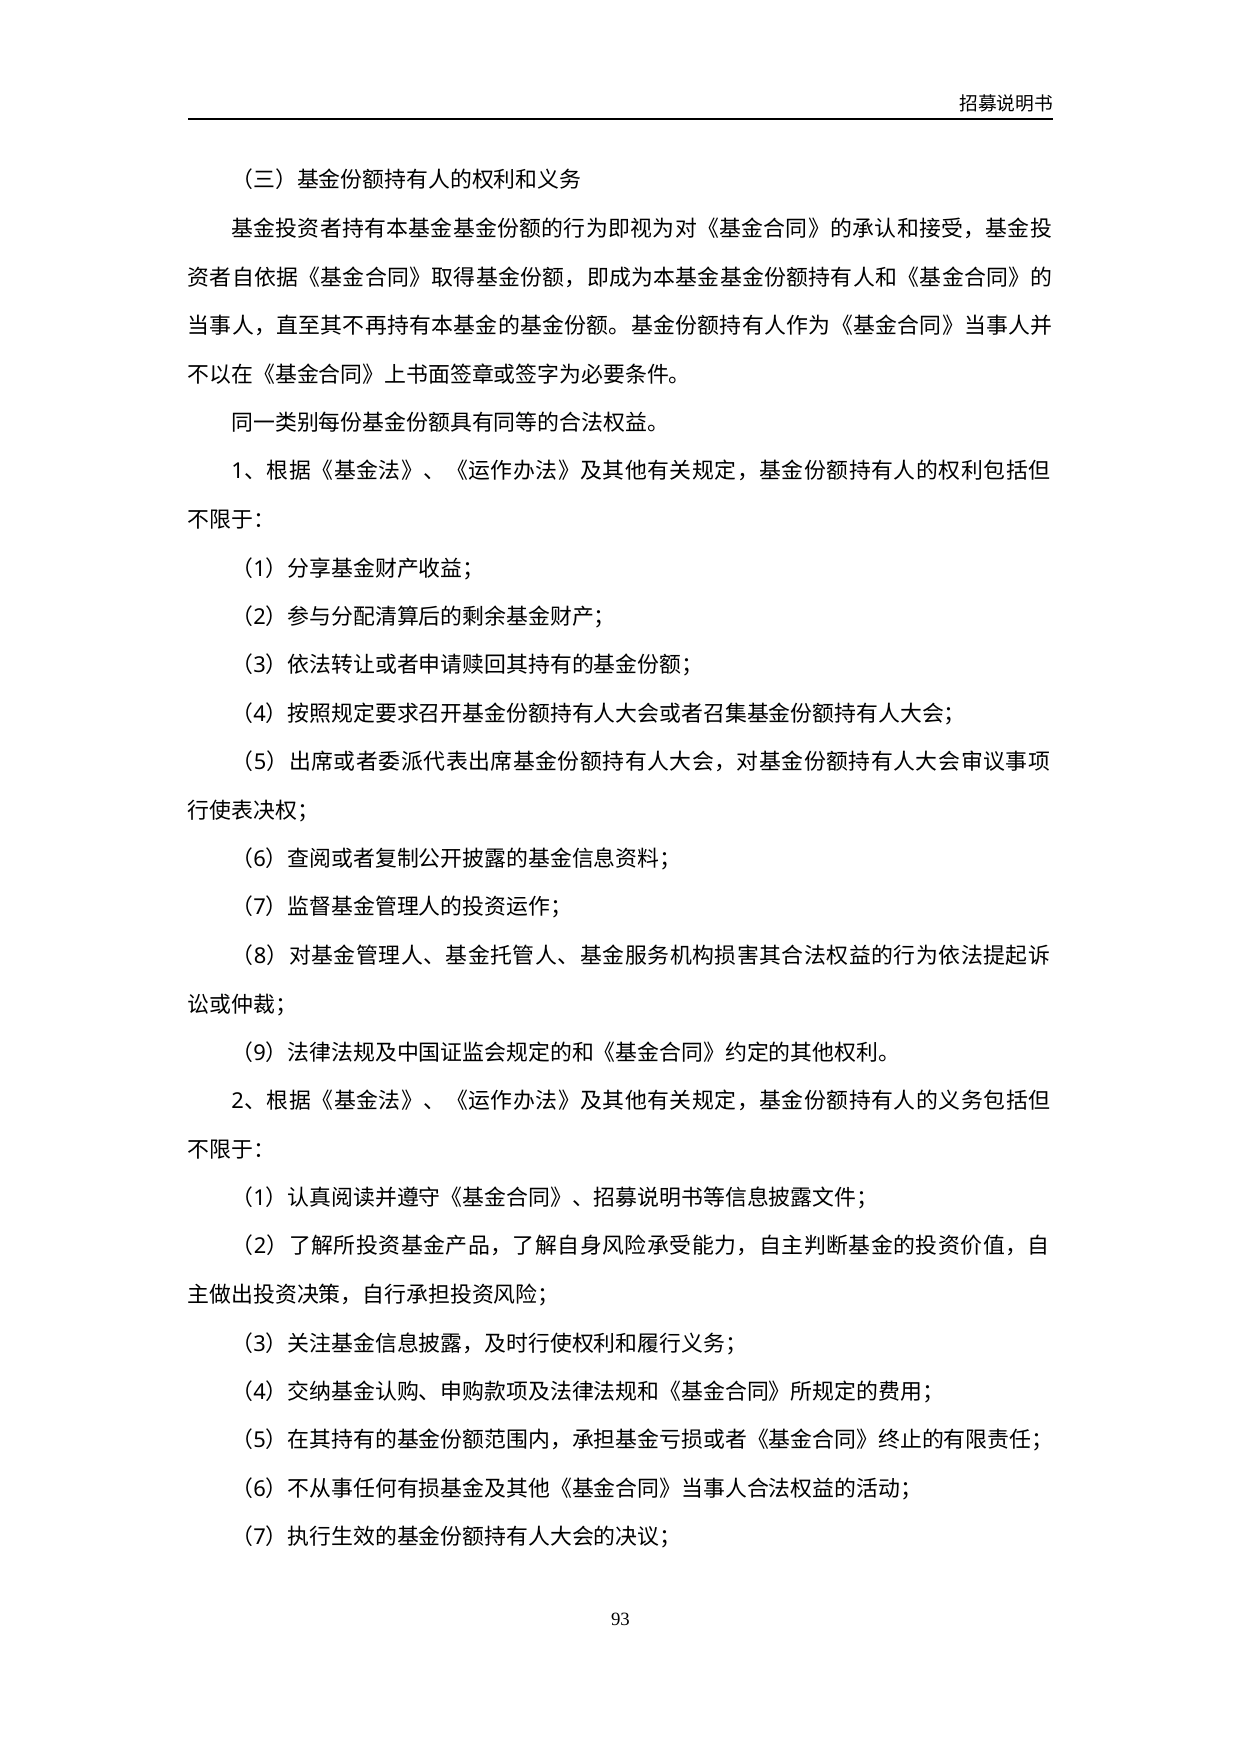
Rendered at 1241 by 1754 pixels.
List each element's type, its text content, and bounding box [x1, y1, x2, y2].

text 同一类别每份基金份额具有同等的合法权益。 [187, 405, 1053, 437]
text （4）交纳基金认购、申购款项及法律法规和《基金合同》所规定的费用； [187, 1374, 1053, 1406]
text 2、根据《基金法》、《运作办法》及其他有关规定，基金份额持有人的义务包括但不限于： [187, 1083, 1053, 1164]
text （6）查阅或者复制公开披露的基金信息资料； [187, 841, 1053, 873]
text （1）认真阅读并遵守《基金合同》、招募说明书等信息披露文件； [187, 1180, 1053, 1212]
text （2）了解所投资基金产品，了解自身风险承受能力，自主判断基金的投资价值，自主做出投资决策，自行承担投资风险； [187, 1228, 1053, 1309]
text （7）监督基金管理人的投资运作； [187, 889, 1053, 922]
text （三）基金份额持有人的权利和义务 [187, 162, 1053, 194]
text （3）关注基金信息披露，及时行使权利和履行义务； [187, 1325, 1053, 1358]
text （2）参与分配清算后的剩余基金财产； [187, 599, 1053, 631]
text （9）法律法规及中国证监会规定的和《基金合同》约定的其他权利。 [187, 1034, 1053, 1067]
text （1）分享基金财产收益； [187, 550, 1053, 583]
text （5）在其持有的基金份额范围内，承担基金亏损或者《基金合同》终止的有限责任； [187, 1422, 1053, 1454]
text （4）按照规定要求召开基金份额持有人大会或者召集基金份额持有人大会； [187, 695, 1053, 728]
text （8）对基金管理人、基金托管人、基金服务机构损害其合法权益的行为依法提起诉讼或仲裁； [187, 937, 1053, 1019]
text （6）不从事任何有损基金及其他《基金合同》当事人合法权益的活动； [187, 1470, 1053, 1503]
text （5）出席或者委派代表出席基金份额持有人大会，对基金份额持有人大会审议事项行使表决权； [187, 744, 1053, 825]
text 1、根据《基金法》、《运作办法》及其他有关规定，基金份额持有人的权利包括但不限于： [187, 453, 1053, 534]
text （3）依法转让或者申请赎回其持有的基金份额； [187, 647, 1053, 679]
text 基金投资者持有本基金基金份额的行为即视为对《基金合同》的承认和接受，基金投资者自依据《基金合同》取得基金份额，即成为本基金基金份额持有人和《基金合同》的当事人，直至其不再持有本基金的基金份额。基金份额持有人作为《基金合同》当事人并不以在《基金合同》上书面签章或签字为必要条件。 [187, 210, 1053, 389]
text （7）执行生效的基金份额持有人大会的决议； [187, 1519, 1053, 1551]
